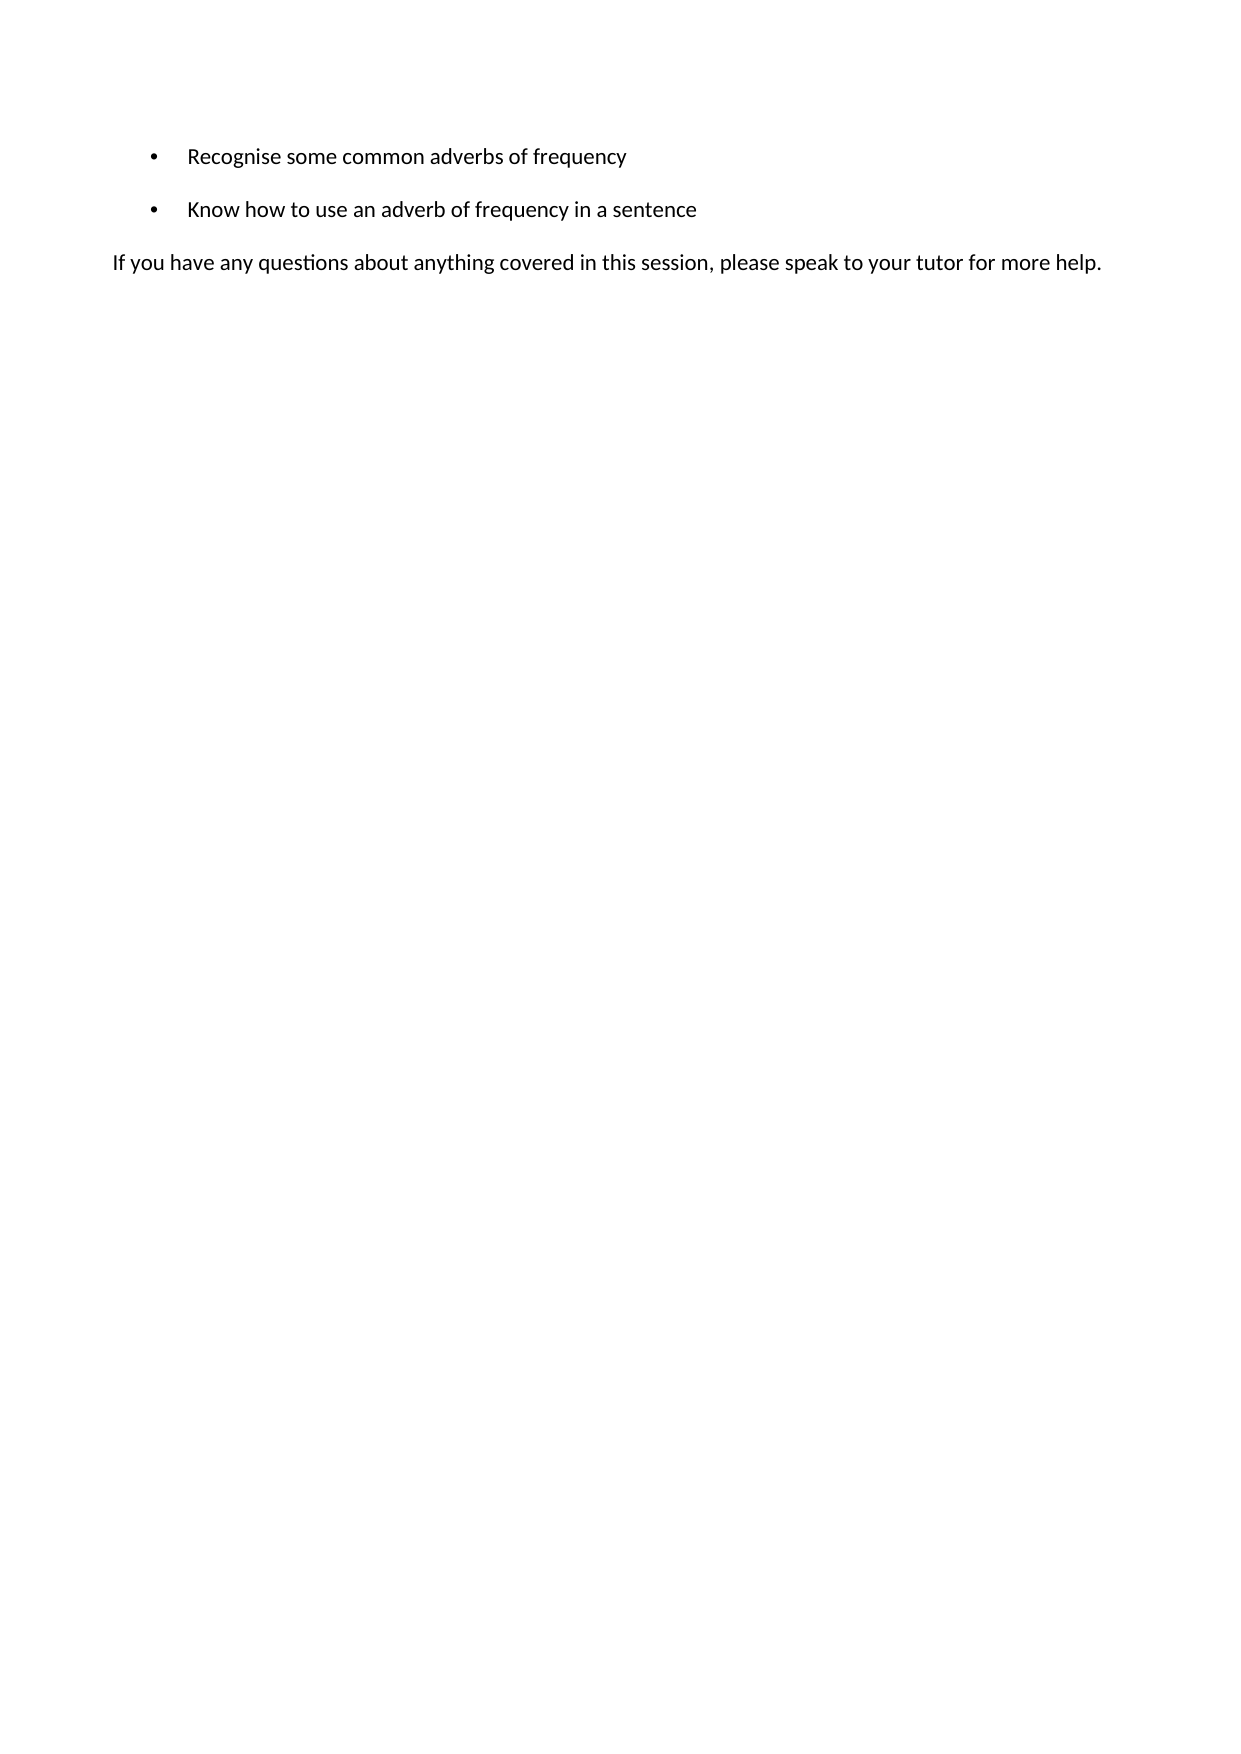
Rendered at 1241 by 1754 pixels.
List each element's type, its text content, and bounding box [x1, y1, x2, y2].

text If you have any questions about anything covered in this session, please speak to your tutor for more help. [112, 248, 1128, 276]
list Know how to use an adverb of frequency in a sentence [150, 195, 1128, 223]
list Recognise some common adverbs of frequency [150, 142, 1128, 170]
